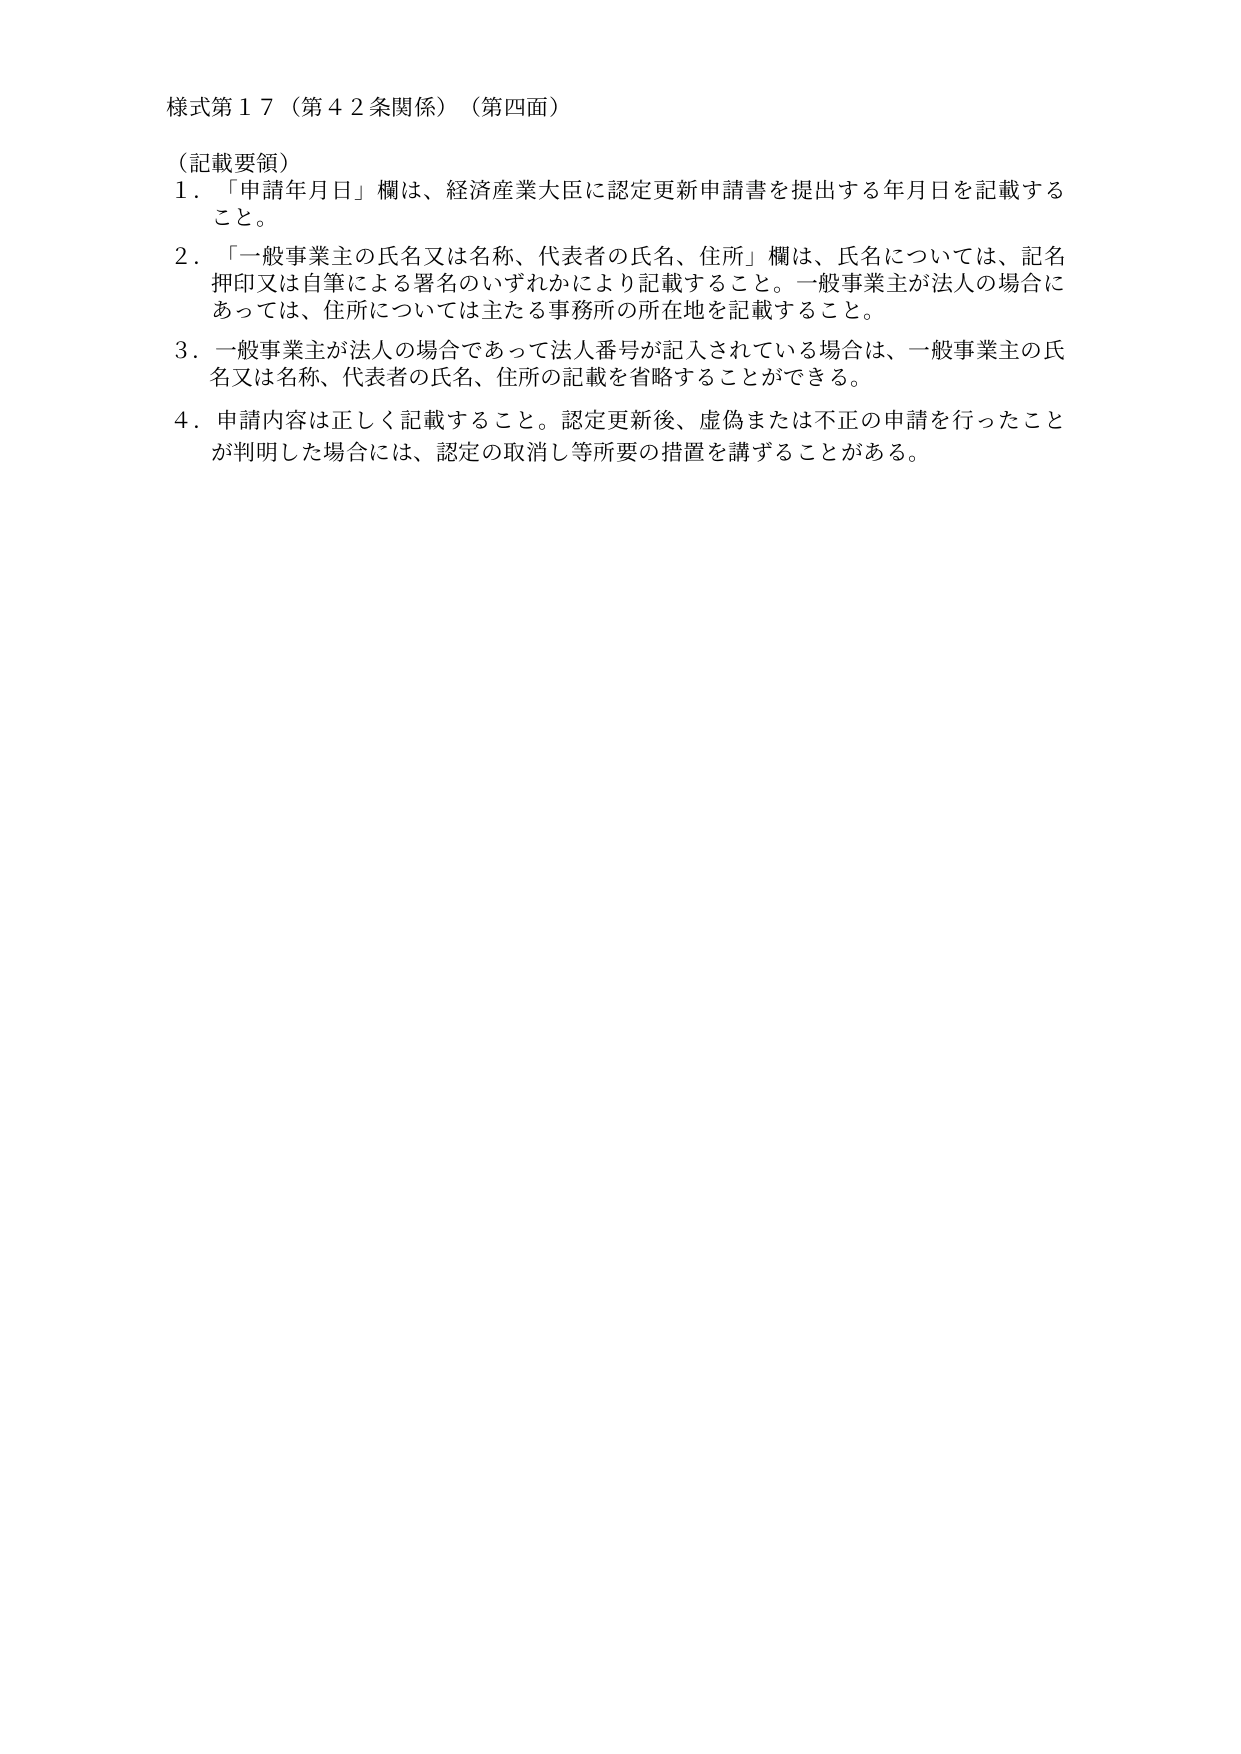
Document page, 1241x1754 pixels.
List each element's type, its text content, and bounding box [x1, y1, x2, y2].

text １．「申請年月日」欄は、経済産業大臣に認定更新申請書を提出する年月日を記載すること。 [170, 176, 1067, 231]
text ４．申請内容は正しく記載すること。認定更新後、虚偽または不正の申請を行ったことが判明した場合には、認定の取消し等所要の措置を講ずることがある。 [170, 403, 1068, 466]
text （記載要領） [167, 149, 996, 176]
text 様式第１７（第４２条関係）（第四面） [167, 89, 1070, 122]
text ２．「一般事業主の氏名又は名称、代表者の氏名、住所」欄は、氏名については、記名押印又は自筆による署名のいずれかにより記載すること。一般事業主が法人の場合にあっては、住所については主たる事務所の所在地を記載すること。 [170, 243, 1067, 324]
text ３．一般事業主が法人の場合であって法人番号が記入されている場合は、一般事業主の氏名又は名称、代表者の氏名、住所の記載を省略することができる。 [170, 337, 1067, 391]
